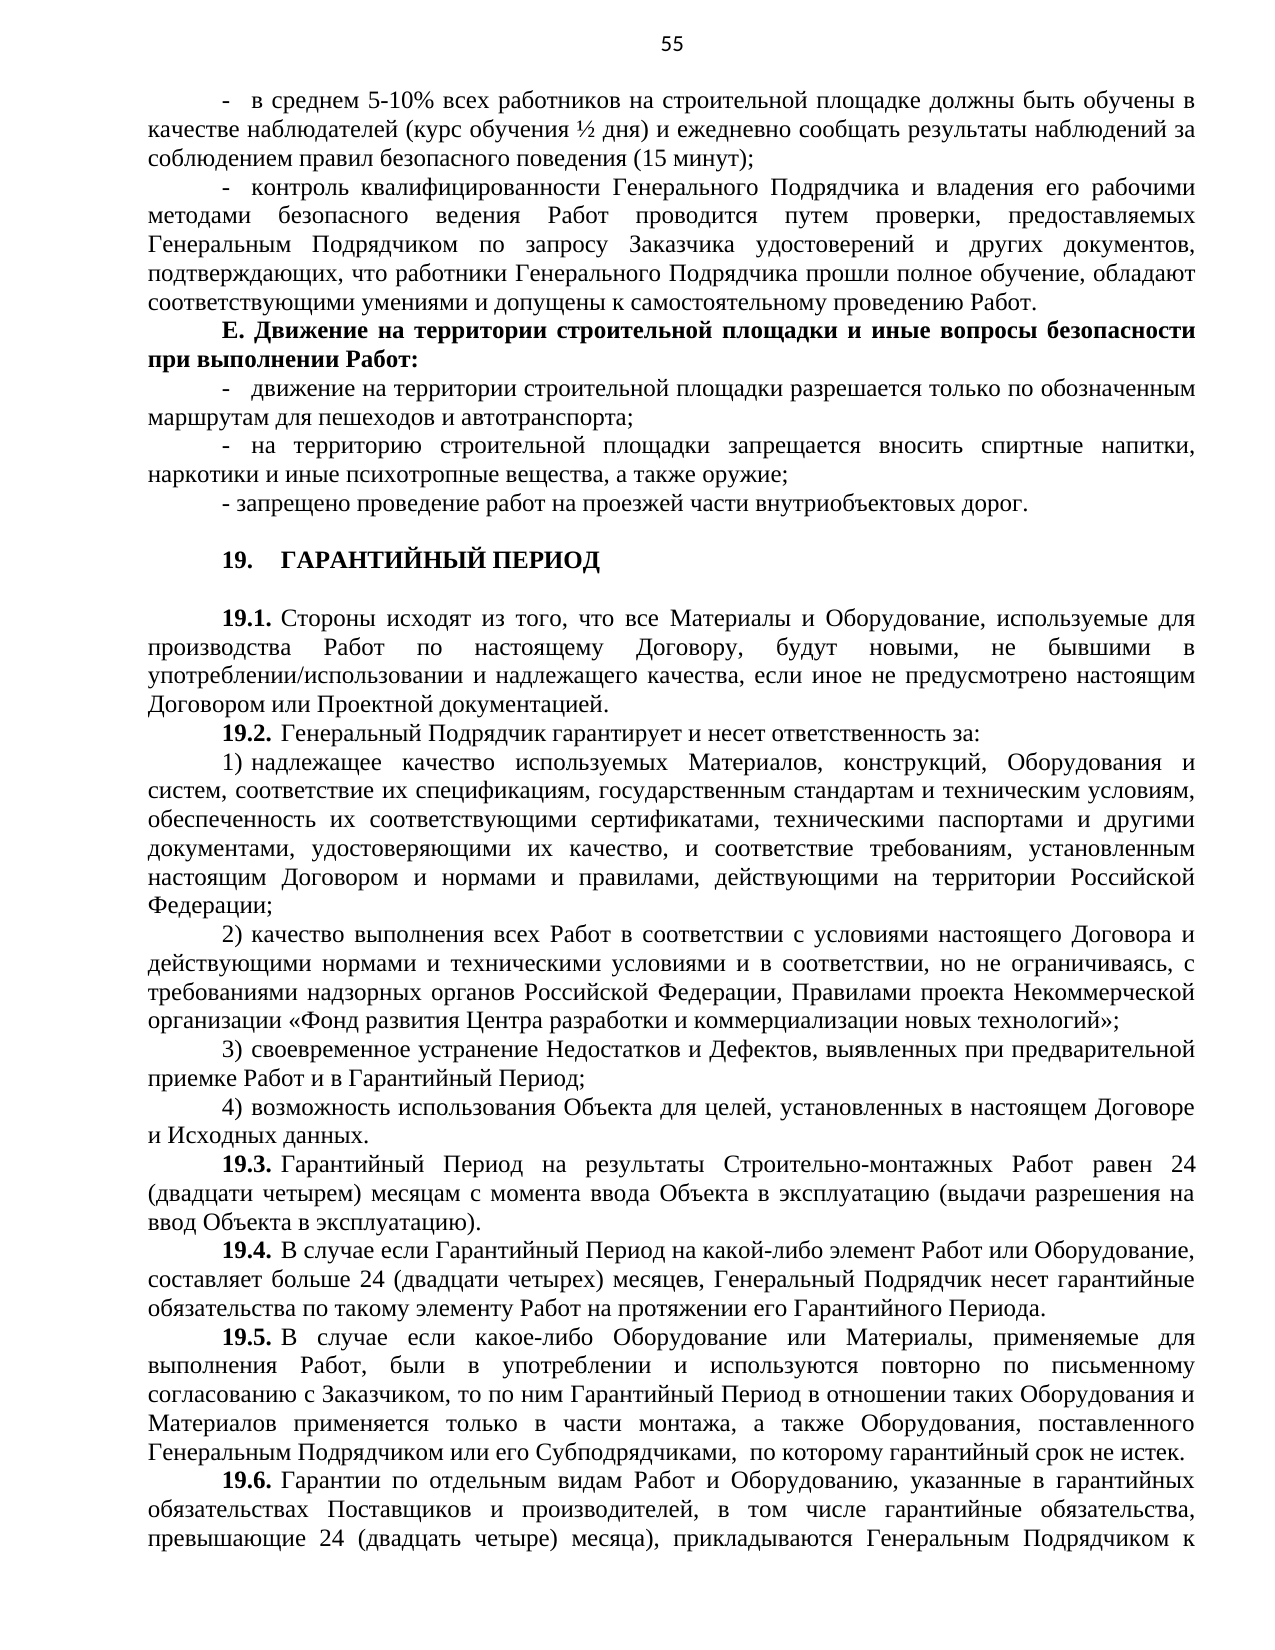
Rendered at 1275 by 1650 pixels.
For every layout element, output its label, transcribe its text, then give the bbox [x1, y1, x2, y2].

text 2) качество выполнения всех Работ в соответствии с условиями настоящего Договора и действующими нормами и техническими условиями и в соответствии, но не ограничиваясь, с требованиями надзорных органов Российской Федерации, Правилами проекта Некоммерческой организации «Фонд развития Центра разработки и коммерциализации новых технологий»; [148, 919, 1196, 1034]
text Е. Движение на территории строительной площадки и иные вопросы безопасности при выполнении Работ: [148, 316, 1196, 373]
text - в среднем 5-10% всех работников на строительной площадке должны быть обучены в качестве наблюдателей (курс обучения ½ дня) и ежедневно сообщать результаты наблюдений за соблюдением правил безопасного поведения (15 минут); [148, 86, 1196, 172]
list Генеральный Подрядчик гарантирует и несет ответственность за: [148, 718, 1196, 747]
text - запрещено проведение работ на проезжей части внутриобъектовых дорог. [148, 488, 1196, 517]
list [148, 1466, 1196, 1552]
list В случае если Гарантийный Период на какой-либо элемент Работ или Оборудование, составляет больше 24 (двадцати четырех) месяцев, Генеральный Подрядчик несет гарантийные обязательства по такому элементу Работ на протяжении его Гарантийного Периода. [148, 1236, 1196, 1322]
list В случае если какое-либо Оборудование или Материалы, применяемые для выполнения Работ, были в употреблении и используются повторно по письменному согласованию с Заказчиком, то по ним Гарантийный Период в отношении таких Оборудования и Материалов применяется только в части монтажа, а также Оборудования, поставленного Генеральным Подрядчиком или его Субподрядчиками, по которому гарантийный срок не истек. [148, 1322, 1196, 1466]
text - на территорию строительной площадки запрещается вносить спиртные напитки, наркотики и иные психотропные вещества, а также оружие; [148, 431, 1196, 488]
text - движение на территории строительной площадки разрешается только по обозначенным маршрутам для пешеходов и автотранспорта; [148, 373, 1196, 431]
list ГАРАНТИЙНЫЙ ПЕРИОД [148, 546, 1196, 574]
text 1) надлежащее качество используемых Материалов, конструкций, Оборудования и систем, соответствие их спецификациям, государственным стандартам и техническим условиям, обеспеченность их соответствующими сертификатами, техническими паспортами и другими документами, удостоверяющими их качество, и соответствие требованиям, установленным настоящим Договором и нормами и правилами, действующими на территории Российской Федерации; [148, 747, 1196, 919]
text - контроль квалифицированности Генерального Подрядчика и владения его рабочими методами безопасного ведения Работ проводится путем проверки, предоставляемых Генеральным Подрядчиком по запросу Заказчика удостоверений и других документов, подтверждающих, что работники Генерального Подрядчика прошли полное обучение, обладают соответствующими умениями и допущены к самостоятельному проведению Работ. [148, 172, 1196, 316]
text 4) возможность использования Объекта для целей, установленных в настоящем Договоре и Исходных данных. [148, 1092, 1196, 1149]
list Гарантийный Период на результаты Строительно-монтажных Работ равен 24 (двадцати четырем) месяцам с момента ввода Объекта в эксплуатацию (выдачи разрешения на ввод Объекта в эксплуатацию). [148, 1149, 1196, 1236]
text 3) своевременное устранение Недостатков и Дефектов, выявленных при предварительной приемке Работ и в Гарантийный Период; [148, 1034, 1196, 1092]
list Стороны исходят из того, что все Материалы и Оборудование, используемые для производства Работ по настоящему Договору, будут новыми, не бывшими в употреблении/использовании и надлежащего качества, если иное не предусмотрено настоящим Договором или Проектной документацией. [148, 603, 1196, 718]
